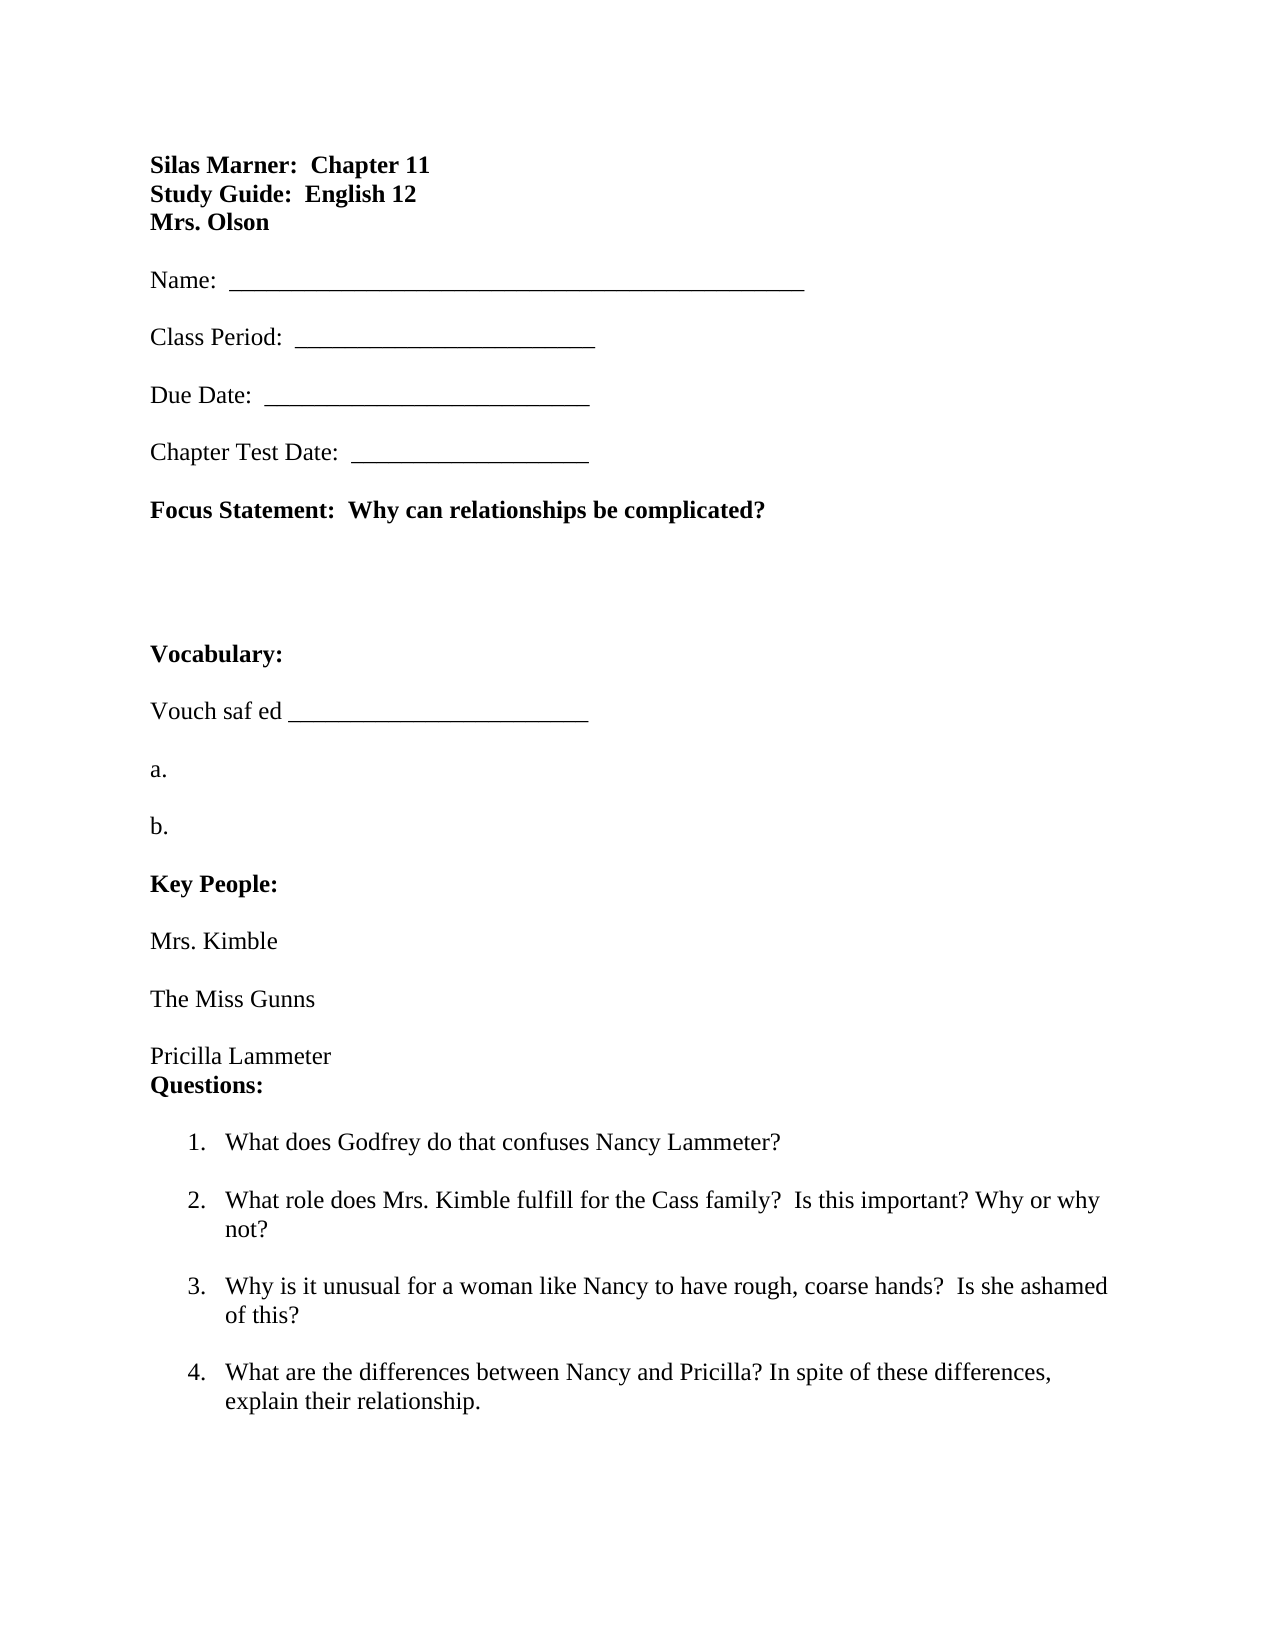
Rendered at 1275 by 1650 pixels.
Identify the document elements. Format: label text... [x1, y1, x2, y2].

text Vocabulary: [150, 639, 1125, 667]
text Questions: [150, 1070, 1125, 1099]
list What does Godfrey do that confuses Nancy Lammeter? [187, 1127, 1125, 1156]
list Why is it unusual for a woman like Nancy to have rough, coarse hands? Is she ashamed of this? [187, 1271, 1125, 1329]
text Study Guide: English 12 [150, 179, 1125, 207]
text Pricilla Lammeter [150, 1041, 1125, 1070]
text Chapter Test Date: ___________________ [150, 437, 1125, 466]
text Vouch saf ed ________________________ [150, 696, 1125, 725]
text Key People: [150, 869, 1125, 897]
text Mrs. Olson [150, 207, 1125, 236]
text Mrs. Kimble [150, 926, 1125, 955]
text Focus Statement: Why can relationships be complicated? [150, 495, 1125, 524]
text The Miss Gunns [150, 984, 1125, 1012]
text Name: ______________________________________________ [150, 265, 1125, 294]
list What role does Mrs. Kimble fulfill for the Cass family? Is this important? Why or why not? [187, 1185, 1125, 1242]
text Silas Marner: Chapter 11 [150, 150, 1125, 179]
text b. [150, 811, 1125, 840]
text Class Period: ________________________ [150, 322, 1125, 351]
list What are the differences between Nancy and Pricilla? In spite of these differences, explain their relationship. [187, 1357, 1125, 1415]
text Due Date: __________________________ [150, 380, 1125, 409]
text a. [150, 754, 1125, 782]
